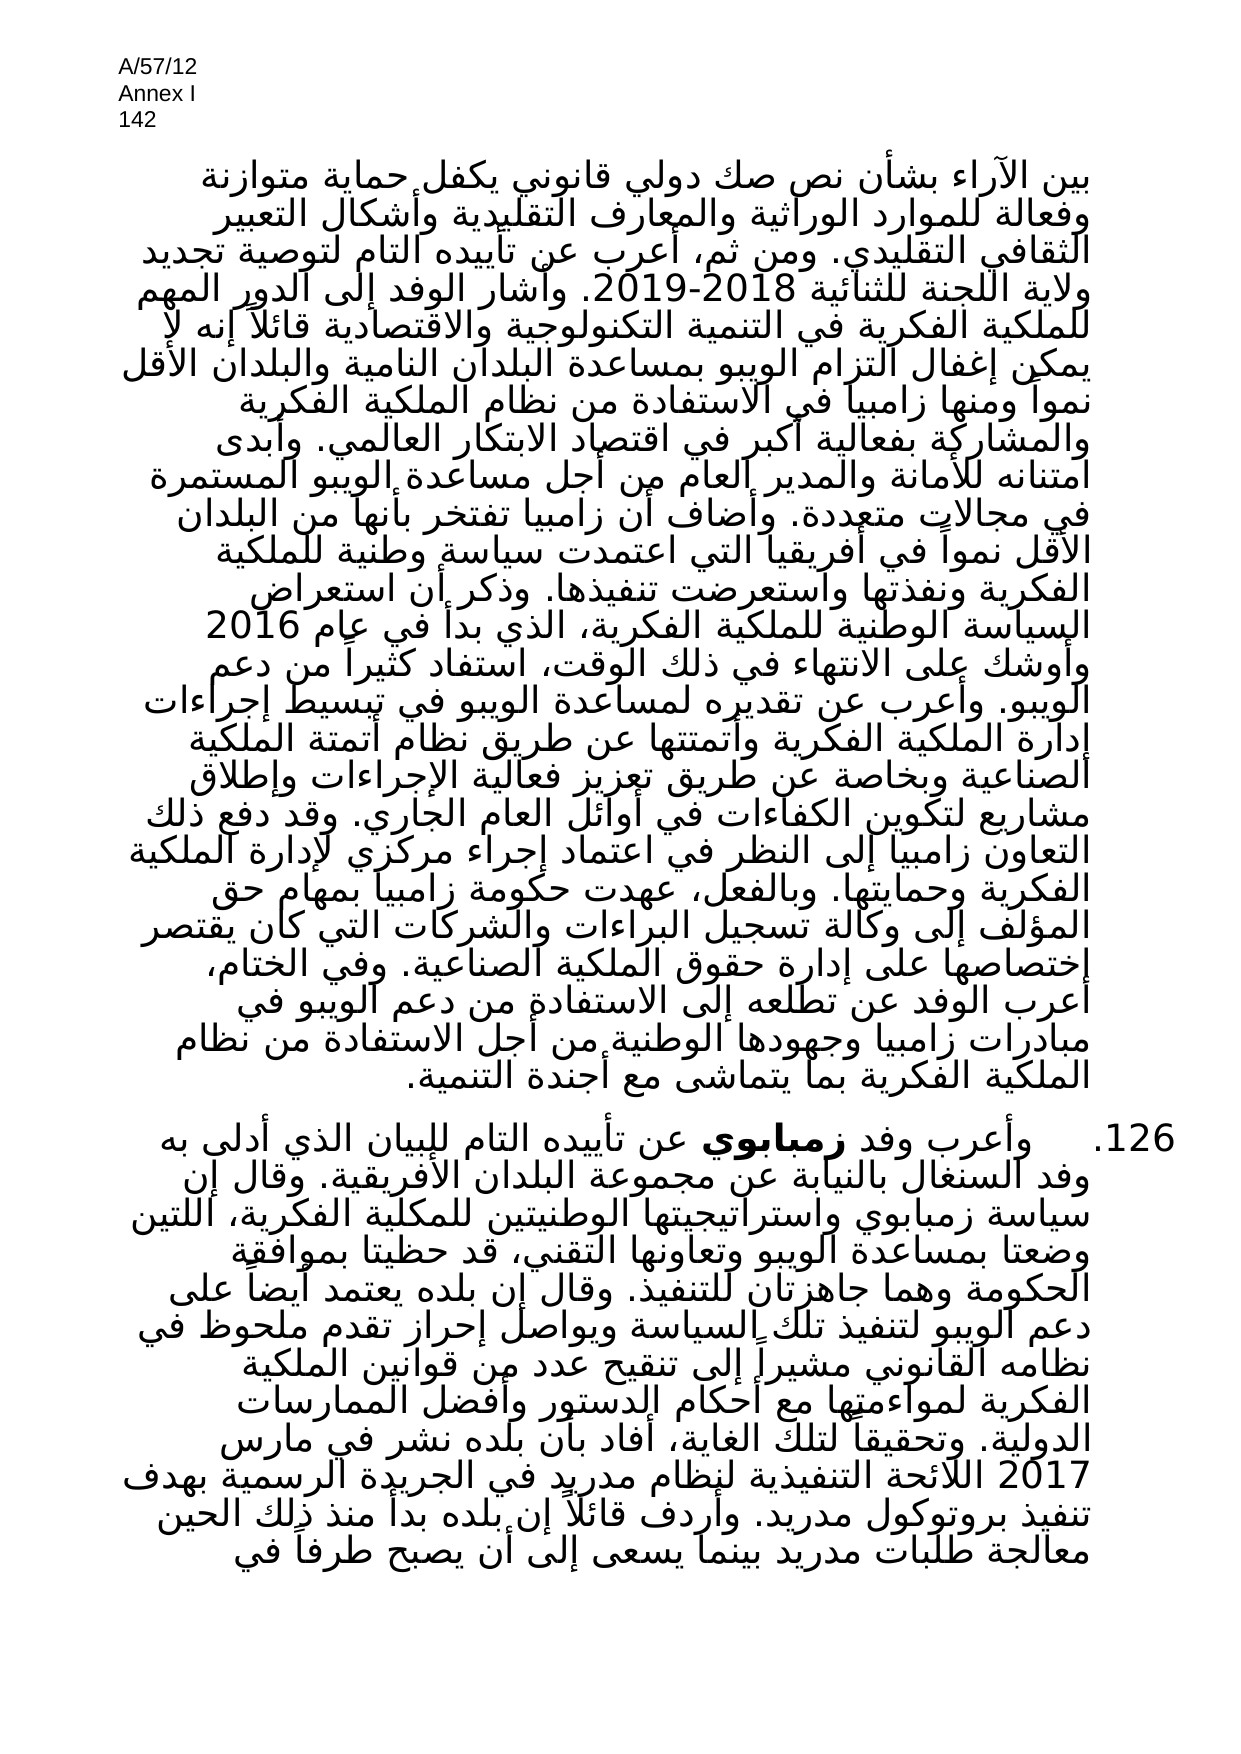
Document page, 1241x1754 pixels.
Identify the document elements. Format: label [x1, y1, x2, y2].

text [118, 1121, 1092, 1571]
text [118, 158, 1092, 1096]
